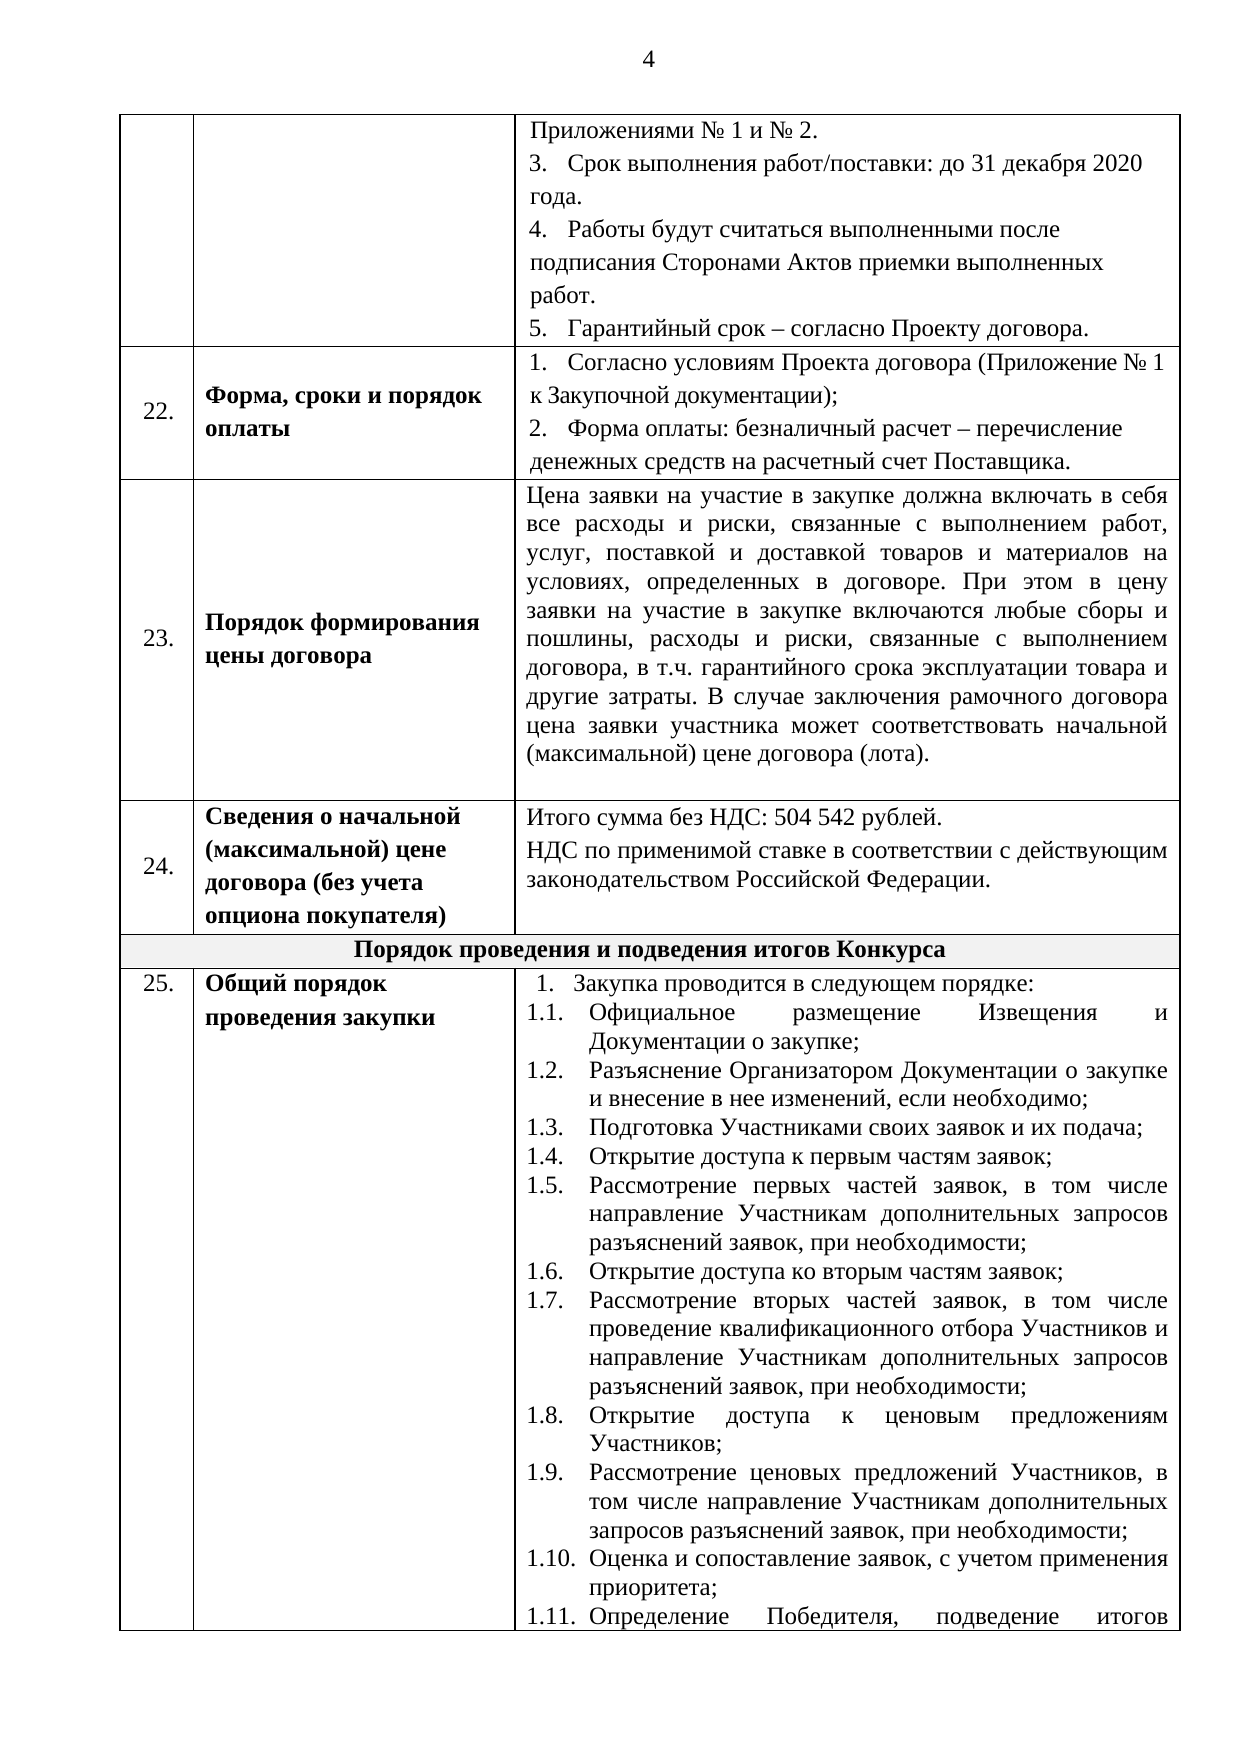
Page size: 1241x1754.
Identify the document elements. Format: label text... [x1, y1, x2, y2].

table_cell [121, 801, 193, 933]
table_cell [194, 969, 514, 1630]
table_cell [121, 969, 193, 1630]
table_cell Согласно условиям Проекта договора (Приложение № 1 к Закупочной документации); Форма оплаты: безналичный расчет – перечисление денежных средств на расчетный счет Поставщика. [516, 347, 1179, 479]
table_cell [121, 347, 193, 479]
table_cell [121, 115, 193, 346]
table_cell Порядок формирования цены договора [194, 480, 514, 800]
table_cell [516, 115, 1179, 346]
table_cell [121, 480, 193, 800]
table_cell Итого сумма без НДС: 504 542 рублей. НДС по применимой ставке в соответствии с действующим законодательством Российской Федерации. [516, 801, 1179, 933]
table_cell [516, 969, 1179, 1630]
table_cell Цена заявки на участие в закупке должна включать в себя все расходы и риски, связанные с выполнением работ, услуг, поставкой и доставкой товаров и материалов на условиях, определенных в договоре. При этом в цену заявки на участие в закупке включаются любые сборы и пошлины, расходы и риски, связанные с выполнением договора, в т.ч. гарантийного срока эксплуатации товара и другие затраты. В случае заключения рамочного договора цена заявки участника может соответствовать начальной (максимальной) цене договора (лота). [516, 480, 1179, 800]
table_cell Сведения о начальной (максимальной) цене договора (без учета опциона покупателя) [194, 801, 514, 933]
table_cell Порядок проведения и подведения итогов Конкурса [121, 935, 1179, 967]
table_cell Форма, сроки и порядок оплаты [194, 347, 514, 479]
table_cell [194, 115, 514, 346]
